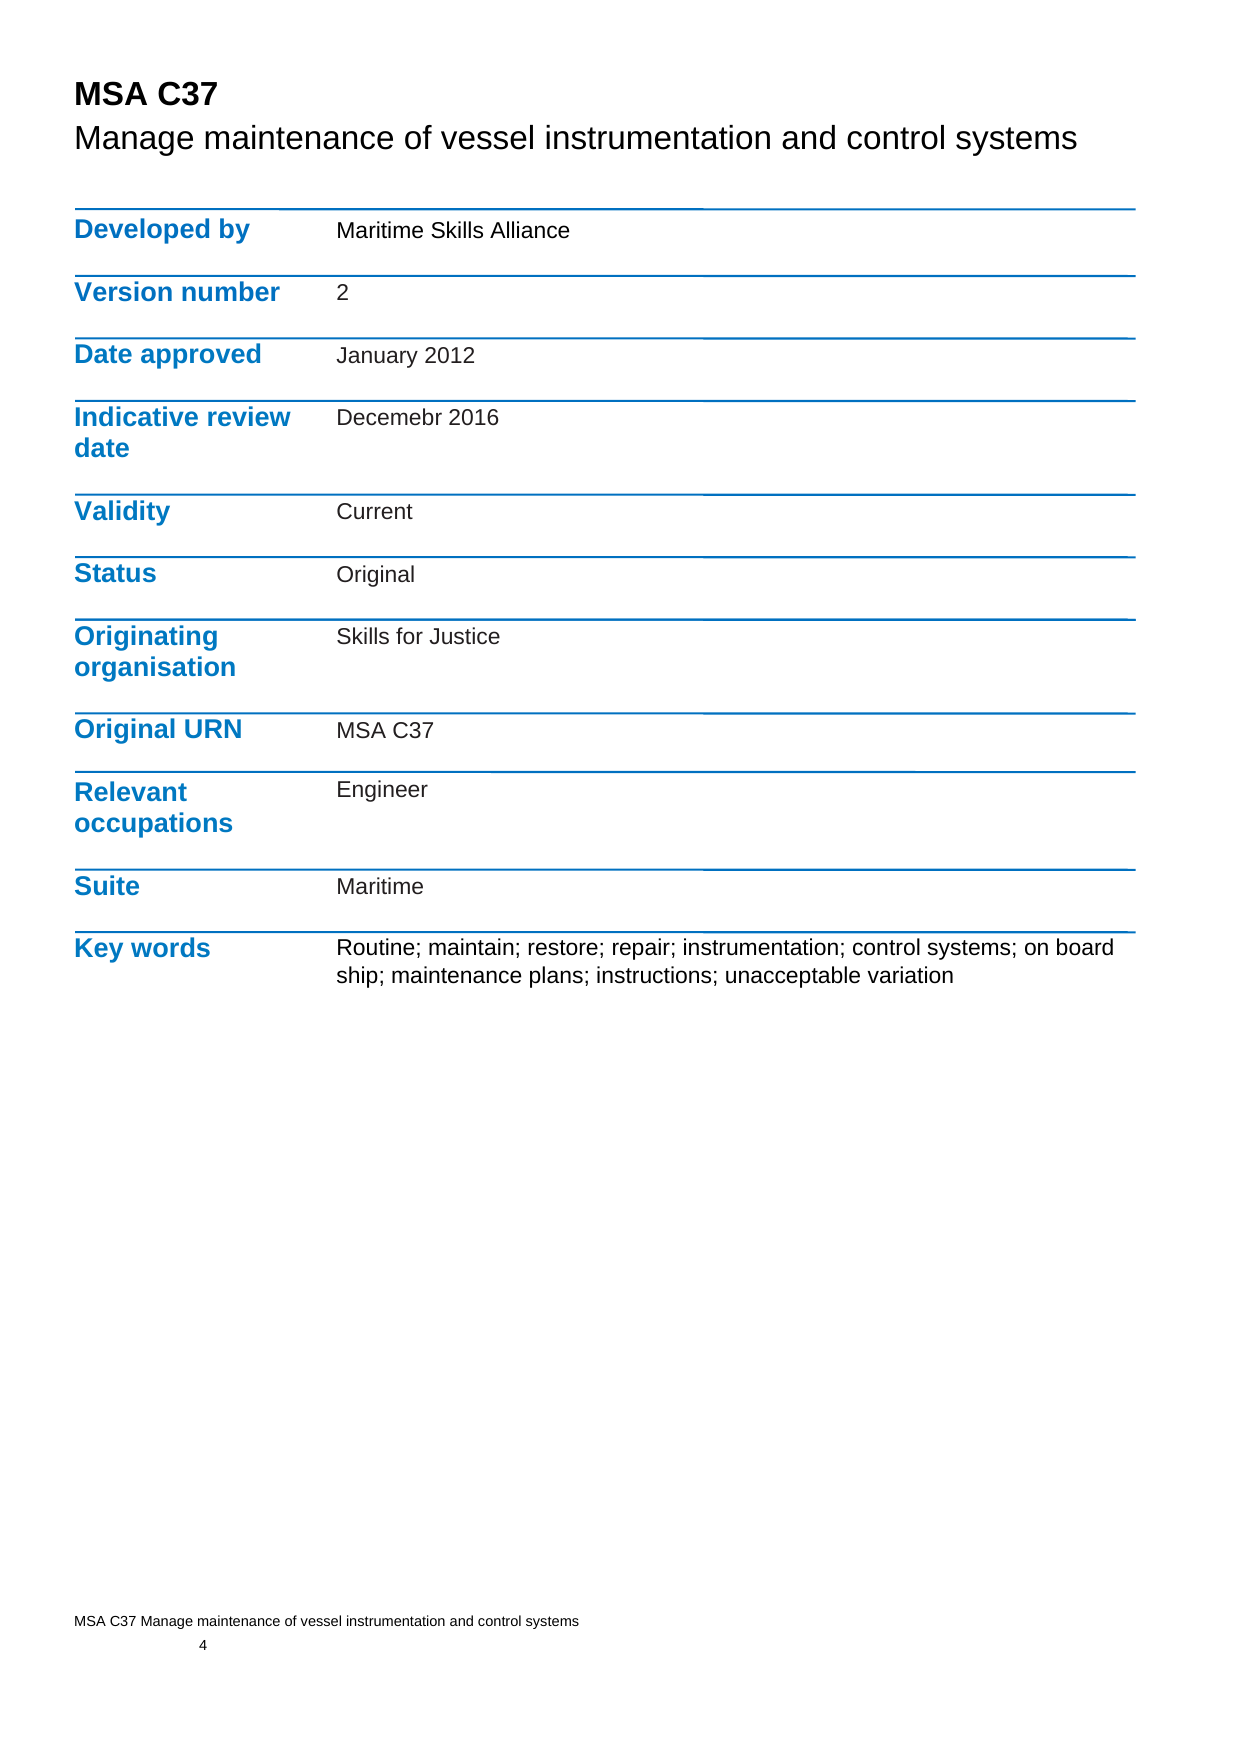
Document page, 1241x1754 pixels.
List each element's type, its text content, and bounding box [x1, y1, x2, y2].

table_cell [63, 713, 325, 776]
table_cell [63, 401, 325, 494]
table_cell Original [325, 557, 1148, 619]
table_cell [63, 620, 325, 713]
table_cell [63, 932, 325, 1021]
table_cell Routine; maintain; restore; repair; instrumentation; control systems; on board ship; maintenance plans; instructions; unacceptable variation [325, 932, 1148, 1021]
table_cell Maritime [325, 870, 1148, 932]
table_cell [63, 776, 325, 869]
table_cell 2 [325, 276, 1148, 338]
table_cell Current [325, 495, 1148, 557]
table_cell Decemebr 2016 [325, 401, 1148, 494]
table_header [63, 213, 325, 276]
table_cell [63, 495, 325, 557]
table_cell Engineer [325, 776, 1148, 869]
table_cell [63, 338, 325, 401]
table_cell [63, 870, 325, 932]
table_cell [63, 276, 325, 338]
table_cell [63, 557, 325, 619]
table_cell January 2012 [325, 338, 1148, 401]
table_cell MSA C37 [325, 713, 1148, 776]
table_cell Skills for Justice [325, 620, 1148, 713]
table_header Maritime Skills Alliance [325, 213, 1148, 276]
